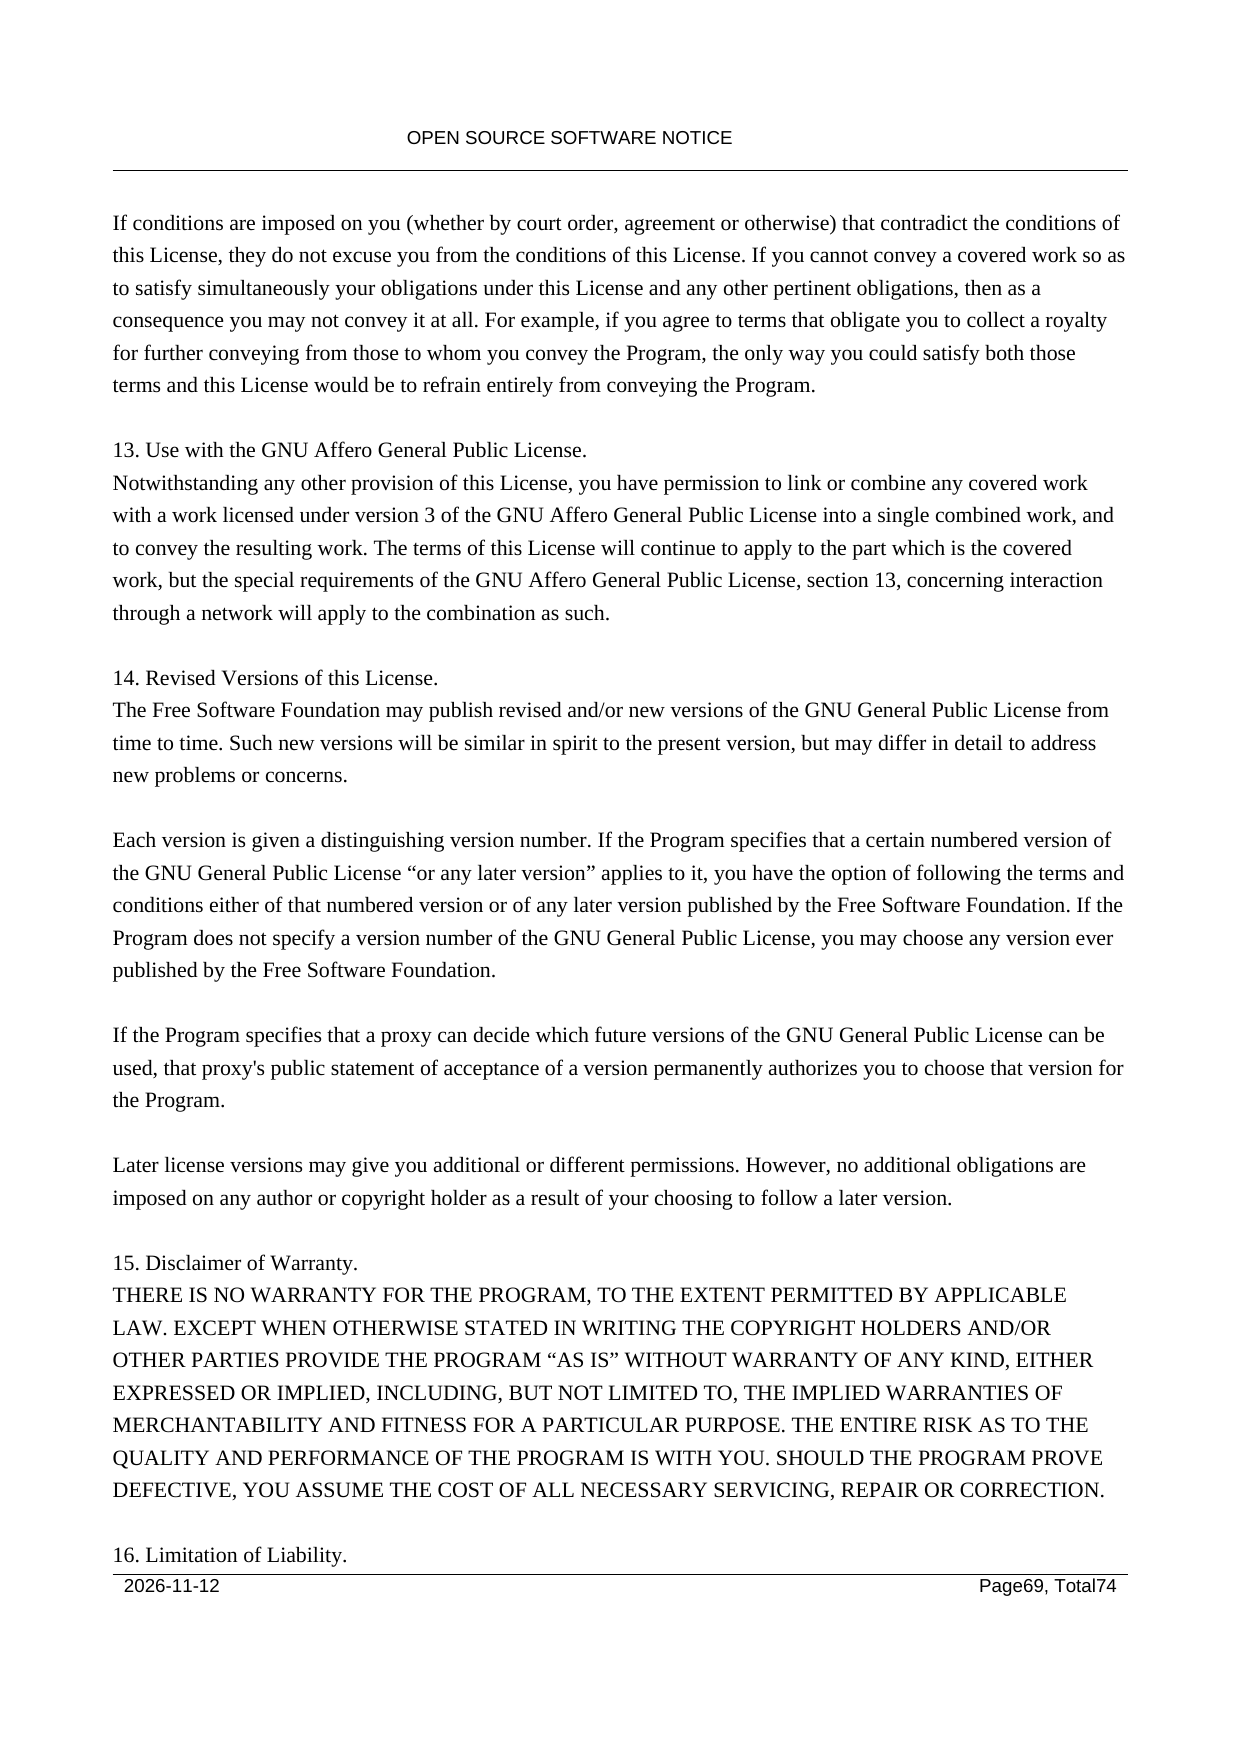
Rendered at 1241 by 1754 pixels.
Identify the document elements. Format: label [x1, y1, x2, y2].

text [112, 206, 1128, 1571]
